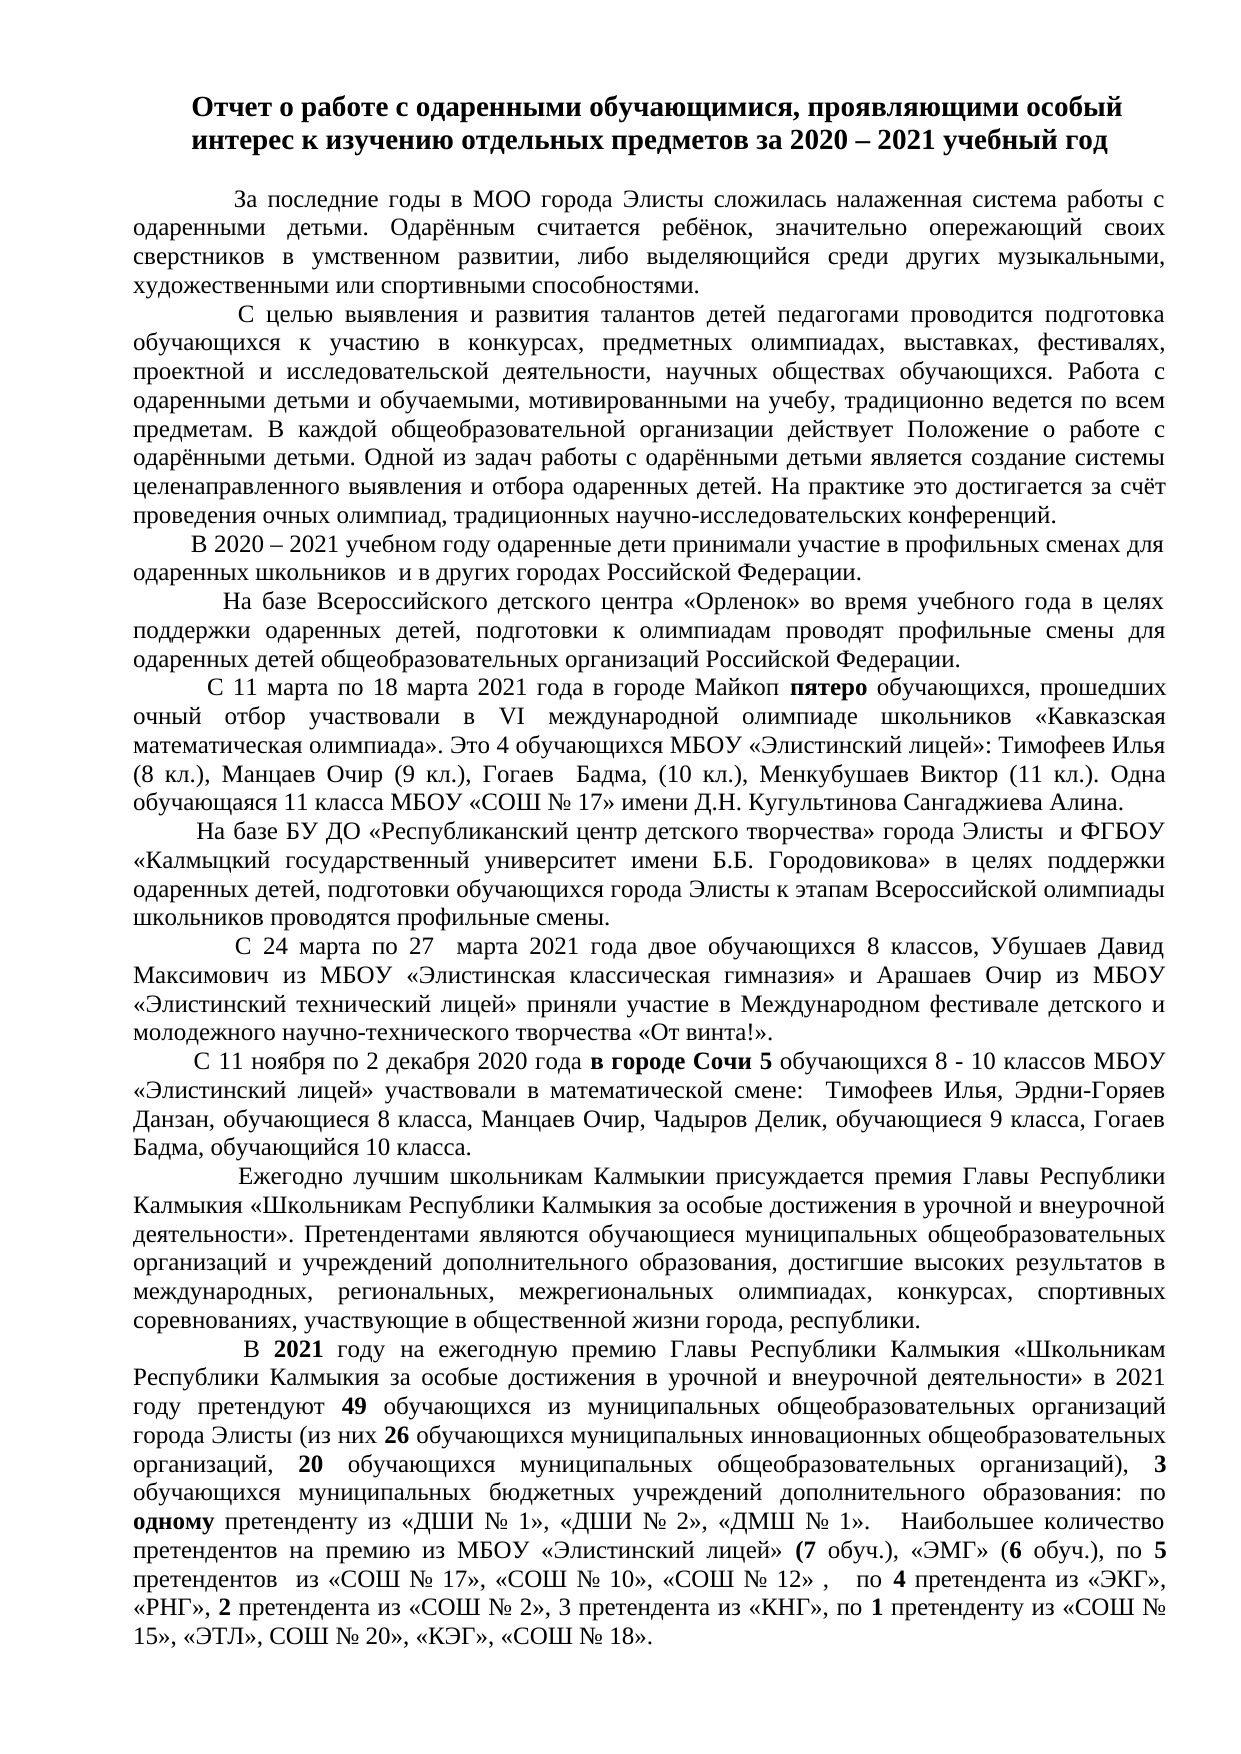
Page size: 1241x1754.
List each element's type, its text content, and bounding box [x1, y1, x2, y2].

text Отчет о работе с одаренными обучающимися, проявляющими особый интерес к изучению отдельных предметов за 2020 – 2021 учебный год [133, 89, 1167, 156]
text На базе Всероссийского детского центра «Орленок» во время учебного года в целях поддержки одаренных детей, подготовки к олимпиадам проводят профильные смены для одаренных детей общеобразовательных организаций Российской Федерации. [133, 586, 1167, 672]
text Ежегодно лучшим школьникам Калмыкии присуждается премия Главы Республики Калмыкия «Школьникам Республики Калмыкия за особые достижения в урочной и внеурочной деятельности». Претендентами являются обучающиеся муниципальных общеобразовательных организаций и учреждений дополнительного образования, достигшие высоких результатов в международных, региональных, межрегиональных олимпиадах, конкурсах, спортивных соревнованиях, участвующие в общественной жизни города, республики. [133, 1161, 1167, 1334]
text С целью выявления и развития талантов детей педагогами проводится подготовка обучающихся к участию в конкурсах, предметных олимпиадах, выставках, фестивалях, проектной и исследовательской деятельности, научных обществах обучающихся. Работа с одаренными детьми и обучаемыми, мотивированными на учебу, традиционно ведется по всем предметам. В каждой общеобразовательной организации действует Положение о работе с одарёнными детьми. Одной из задач работы с одарёнными детьми является создание системы целенаправленного выявления и отбора одаренных детей. На практике это достигается за счёт проведения очных олимпиад, традиционных научно-исследовательских конференций. [133, 299, 1167, 529]
text С 24 марта по 27 марта 2021 года двое обучающихся 8 классов, Убушаев Давид Максимович из МБОУ «Элистинская классическая гимназия» и Арашаев Очир из МБОУ «Элистинский технический лицей» приняли участие в Международном фестивале детского и молодежного научно-технического творчества «От винта!». [133, 931, 1167, 1046]
text На базе БУ ДО «Республиканский центр детского творчества» города Элисты и ФГБОУ «Калмыцкий государственный университет имени Б.Б. Городовикова» в целях поддержки одаренных детей, подготовки обучающихся города Элисты к этапам Всероссийской олимпиады школьников проводятся профильные смены. [133, 816, 1167, 931]
text С 11 ноября по 2 декабря 2020 года в городе Сочи 5 обучающихся 8 - 10 классов МБОУ «Элистинский лицей» участвовали в математической смене: Тимофеев Илья, Эрдни-Горяев Данзан, обучающиеся 8 класса, Манцаев Очир, Чадыров Делик, обучающиеся 9 класса, Гогаев Бадма, обучающийся 10 класса. [133, 1046, 1167, 1161]
text За последние годы в МОО города Элисты сложилась налаженная система работы с одаренными детьми. Одарённым считается ребёнок, значительно опережающий своих сверстников в умственном развитии, либо выделяющийся среди других музыкальными, художественными или спортивными способностями. [133, 184, 1167, 299]
text В 2021 году на ежегодную премию Главы Республики Калмыкия «Школьникам Республики Калмыкия за особые достижения в урочной и внеурочной деятельности» в 2021 году претендуют 49 обучающихся из муниципальных общеобразовательных организаций города Элисты (из них 26 обучающихся муниципальных инновационных общеобразовательных организаций, 20 обучающихся муниципальных общеобразовательных организаций), 3 обучающихся муниципальных бюджетных учреждений дополнительного образования: по одному претенденту из «ДШИ № 1», «ДШИ № 2», «ДМШ № 1». Наибольшее количество претендентов на премию из МБОУ «Элистинский лицей» (7 обуч.), «ЭМГ» (6 обуч.), по 5 претендентов из «СОШ № 17», «СОШ № 10», «СОШ № 12» , по 4 претендента из «ЭКГ», «РНГ», 2 претендента из «СОШ № 2», 3 претендента из «КНГ», по 1 претенденту из «СОШ № 15», «ЭТЛ», СОШ № 20», «КЭГ», «СОШ № 18». [133, 1334, 1167, 1650]
text С 11 марта по 18 марта 2021 года в городе Майкоп пятеро обучающихся, прошедших очный отбор участвовали в VI международной олимпиаде школьников «Кавказская математическая олимпиада». Это 4 обучающихся МБОУ «Элистинский лицей»: Тимофеев Илья (8 кл.), Манцаев Очир (9 кл.), Гогаев Бадма, (10 кл.), Менкубушаев Виктор (11 кл.). Одна обучающаяся 11 класса МБОУ «СОШ № 17» имени Д.Н. Кугультинова Сангаджиева Алина. [133, 672, 1167, 816]
text В 2020 – 2021 учебном году одаренные дети принимали участие в профильных сменах для одаренных школьников и в других городах Российской Федерации. [133, 529, 1167, 586]
